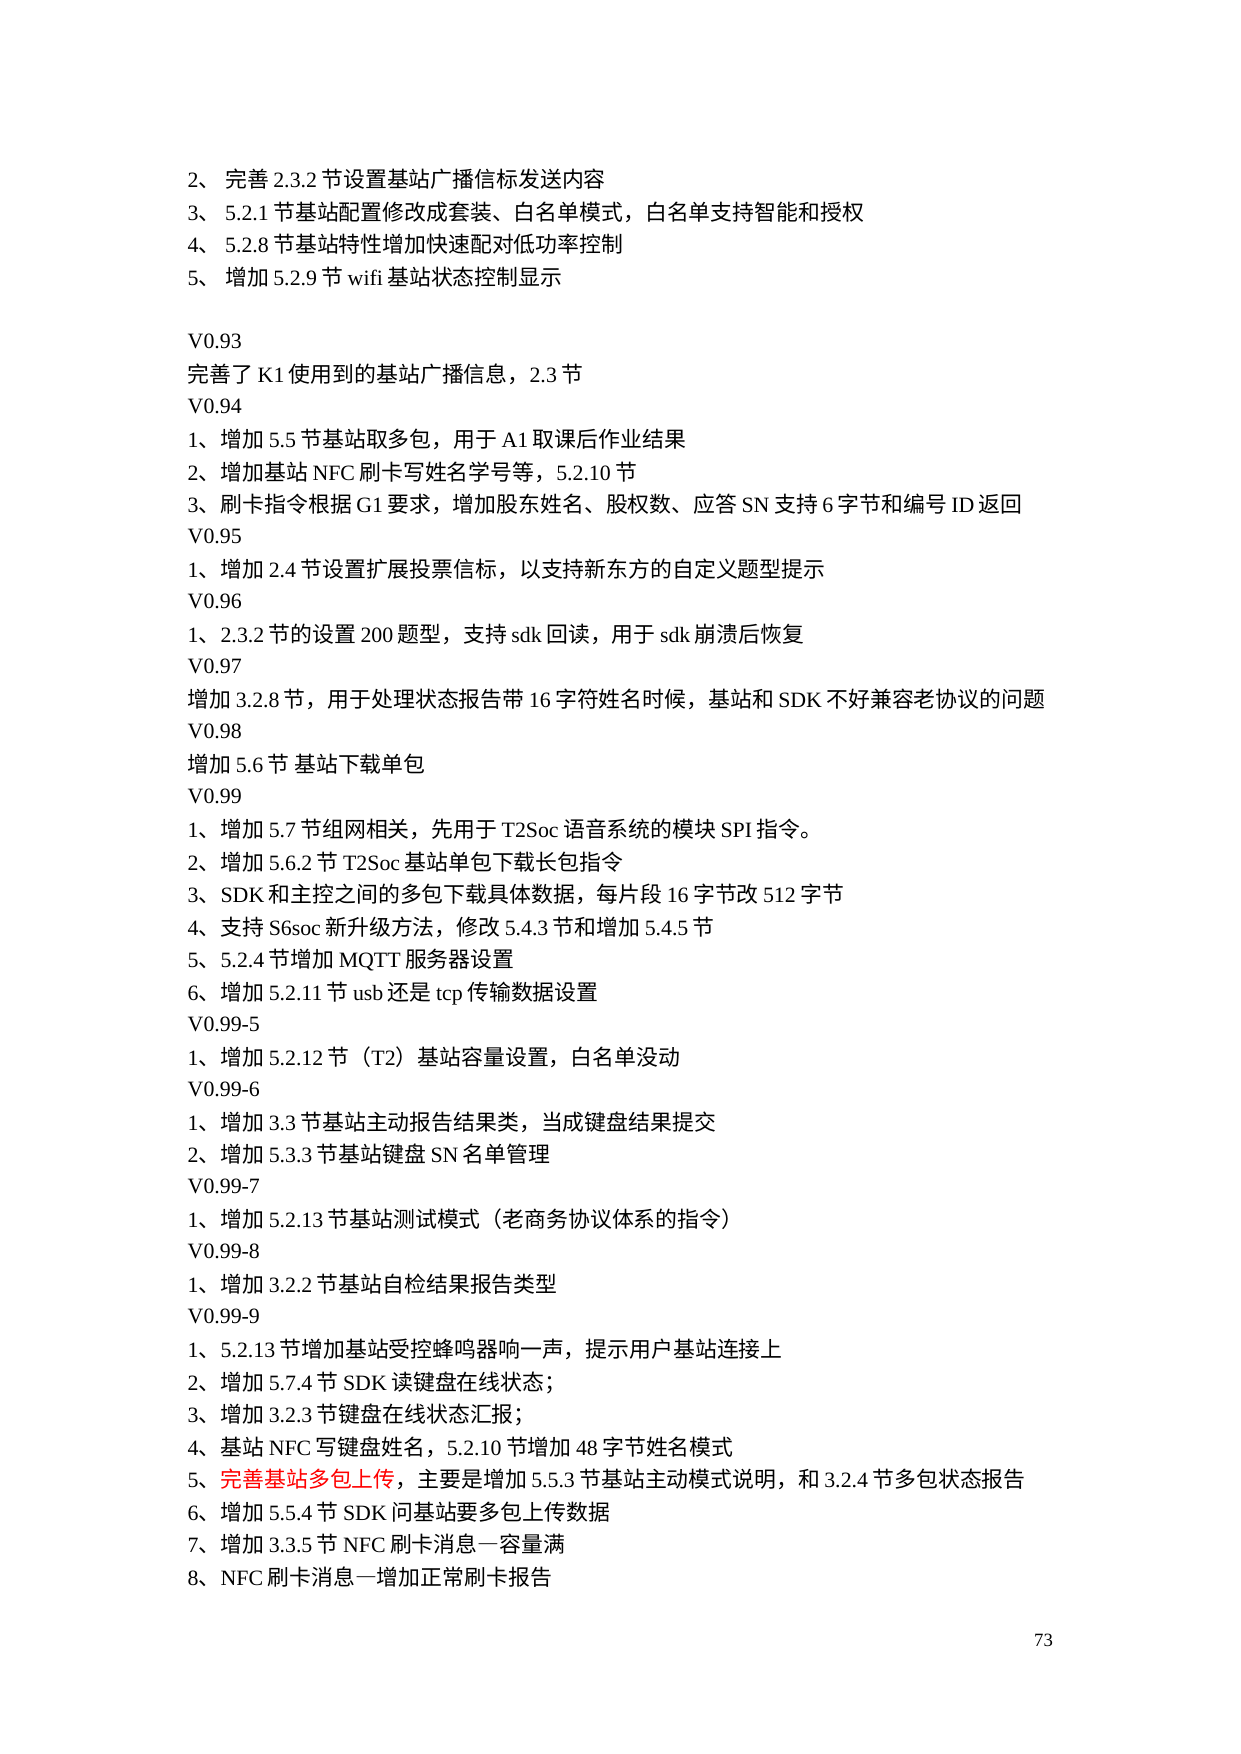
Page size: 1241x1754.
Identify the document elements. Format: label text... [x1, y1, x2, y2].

text 增加3.2.8节，用于处理状态报告带16字符姓名时候，基站和SDK不好兼容老协议的问题 [187, 682, 1053, 714]
text 1、2.3.2节的设置200题型，支持sdk回读，用于sdk崩溃后恢复 [187, 617, 1053, 649]
text V0.99-8 [187, 1234, 1053, 1267]
text V0.99-5 [187, 1007, 1053, 1039]
text V0.94 [187, 389, 1053, 422]
list 5.2.8节基站特性增加快速配对低功率控制 [187, 227, 1053, 259]
text 6、增加5.5.4节SDK问基站要多包上传数据 [187, 1494, 1053, 1527]
text 1、增加5.2.13节基站测试模式（老商务协议体系的指令） [187, 1202, 1053, 1234]
text V0.99 [187, 779, 1053, 812]
text 1、增加5.5节基站取多包，用于A1取课后作业结果 [187, 422, 1053, 454]
text 2、增加5.3.3节基站键盘SN名单管理 [187, 1137, 1053, 1169]
list 5.2.1节基站配置修改成套装、白名单模式，白名单支持智能和授权 [187, 194, 1053, 227]
text 6、增加5.2.11节usb还是tcp传输数据设置 [187, 974, 1053, 1007]
list 增加5.2.9节wifi基站状态控制显示 [187, 259, 1053, 292]
text 1、增加3.3节基站主动报告结果类，当成键盘结果提交 [187, 1104, 1053, 1137]
text 3、刷卡指令根据G1要求，增加股东姓名、股权数、应答SN支持6字节和编号ID返回 [187, 487, 1053, 519]
text V0.93 [187, 324, 1053, 357]
text V0.99-6 [187, 1072, 1053, 1104]
text 8、NFC刷卡消息—增加正常刷卡报告 [187, 1559, 1053, 1592]
list 完善2.3.2节设置基站广播信标发送内容 [187, 162, 1053, 194]
text 4、基站NFC写键盘姓名，5.2.10节增加48字节姓名模式 [187, 1429, 1053, 1462]
text 2、增加5.6.2节T2Soc基站单包下载长包指令 [187, 844, 1053, 877]
text 完善了K1使用到的基站广播信息，2.3节 [187, 357, 1053, 389]
text V0.96 [187, 584, 1053, 617]
text 1、增加5.2.12节（T2）基站容量设置，白名单没动 [187, 1039, 1053, 1072]
text 2、增加基站NFC刷卡写姓名学号等，5.2.10节 [187, 454, 1053, 487]
text V0.97 [187, 649, 1053, 682]
text V0.99-9 [187, 1299, 1053, 1332]
text 增加5.6节 基站下载单包 [187, 747, 1053, 779]
text V0.95 [187, 519, 1053, 552]
text 5、完善基站多包上传，主要是增加5.5.3节基站主动模式说明，和3.2.4节多包状态报告 [187, 1462, 1053, 1494]
text 1、5.2.13节增加基站受控蜂鸣器响一声，提示用户基站连接上 [187, 1332, 1053, 1364]
text 7、增加3.3.5节NFC刷卡消息—容量满 [187, 1527, 1053, 1559]
text V0.99-7 [187, 1169, 1053, 1202]
text 5、5.2.4节增加MQTT服务器设置 [187, 942, 1053, 974]
text 2、增加5.7.4节SDK读键盘在线状态； [187, 1364, 1053, 1397]
text V0.98 [187, 714, 1053, 747]
text 3、SDK和主控之间的多包下载具体数据，每片段16字节改512字节 [187, 877, 1053, 909]
text 1、增加5.7节组网相关，先用于T2Soc语音系统的模块SPI指令。 [187, 812, 1053, 844]
text 4、支持S6soc新升级方法，修改5.4.3节和增加5.4.5节 [187, 909, 1053, 942]
text 1、增加3.2.2节基站自检结果报告类型 [187, 1267, 1053, 1299]
text 1、增加2.4节设置扩展投票信标，以支持新东方的自定义题型提示 [187, 552, 1053, 584]
text 3、增加3.2.3节键盘在线状态汇报； [187, 1397, 1053, 1429]
